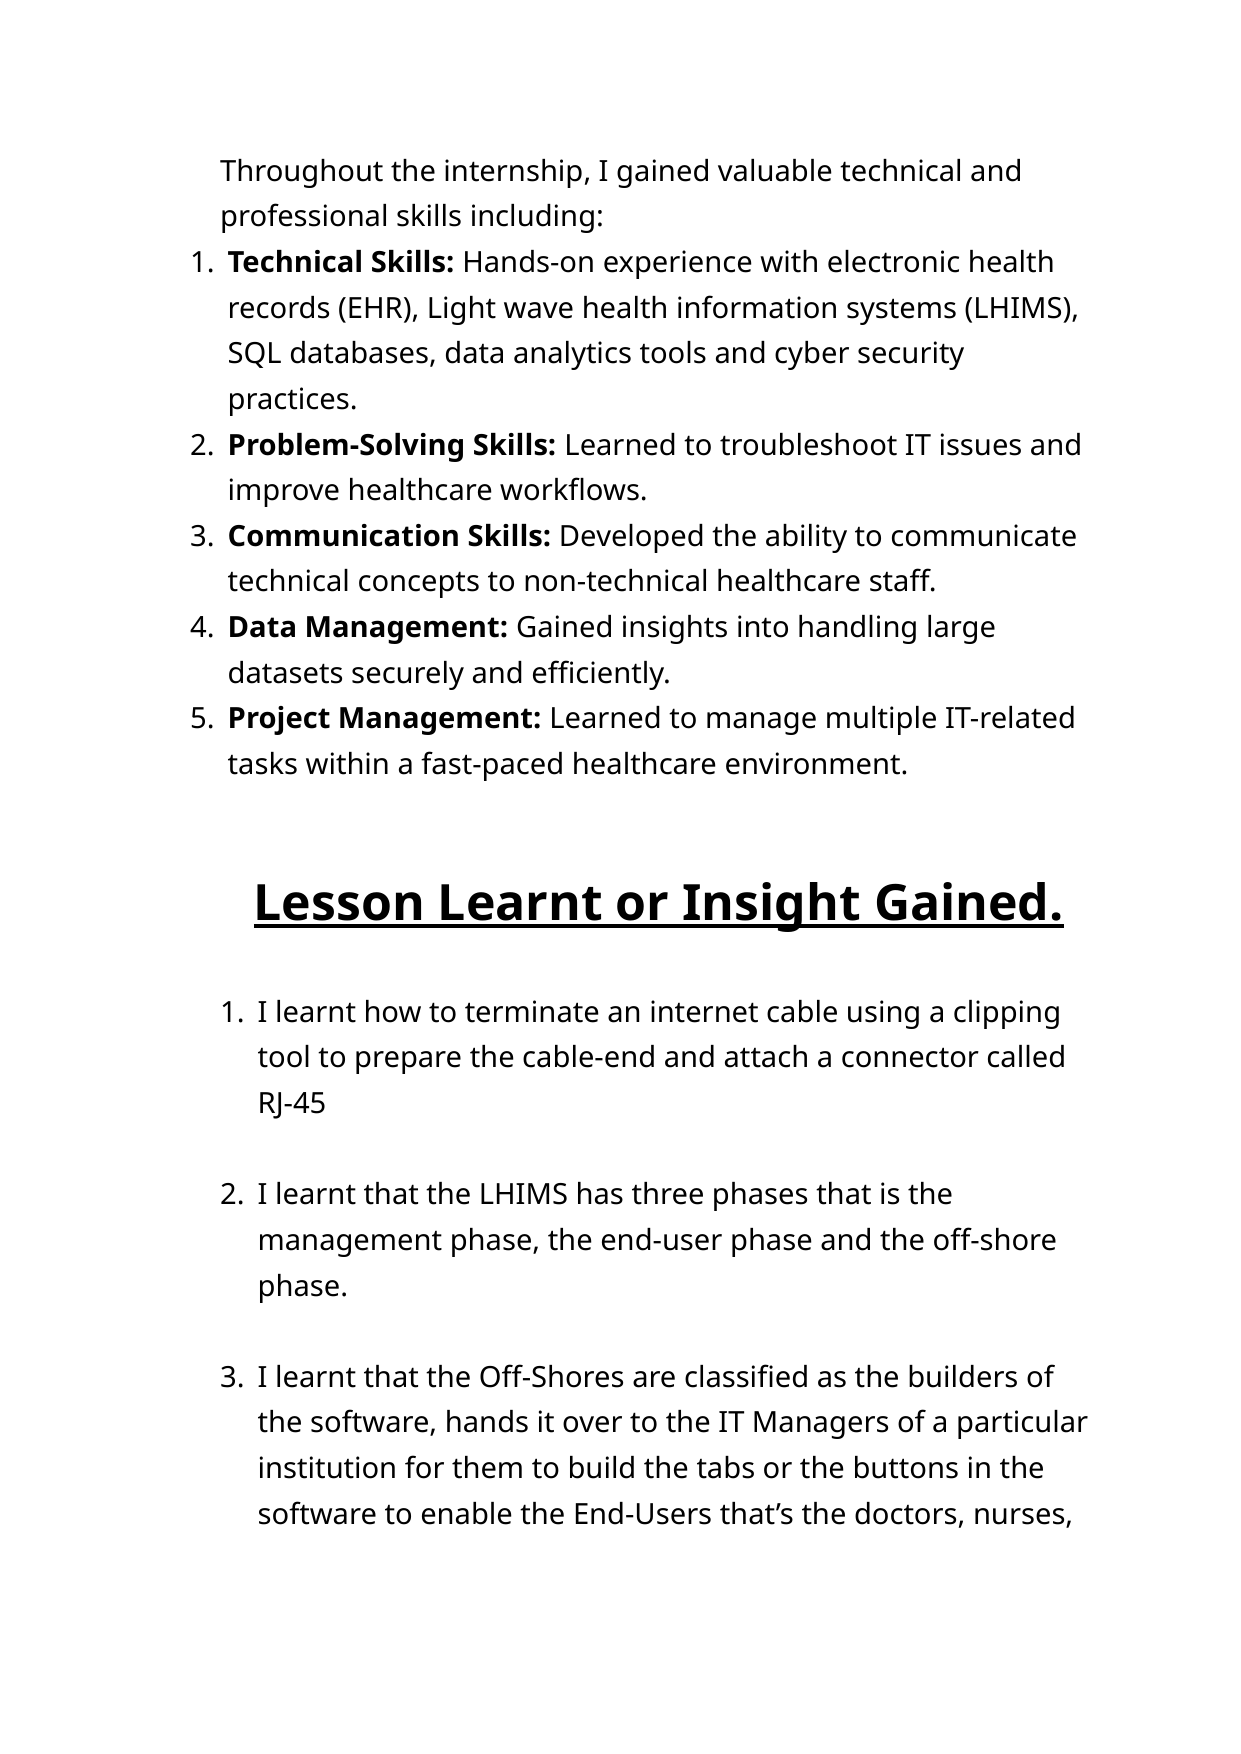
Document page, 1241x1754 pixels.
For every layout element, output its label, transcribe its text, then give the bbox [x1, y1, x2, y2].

list Lesson Learnt or Insight Gained. [227, 867, 1090, 935]
list Problem-Solving Skills: Learned to troubleshoot IT issues and improve healthcare workflows. [190, 424, 1090, 509]
list I learnt that the LHIMS has three phases that is the management phase, the end-user phase and the off-shore phase. [220, 1173, 1090, 1304]
list Data Management: Gained insights into handling large datasets securely and efficiently. [190, 606, 1090, 692]
list Technical Skills: Hands-on experience with electronic health records (EHR), Light wave health information systems (LHIMS), SQL databases, data analytics tools and cyber security practices. [190, 241, 1090, 418]
list I learnt how to terminate an internet cable using a clipping tool to prepare the cable-end and attach a connector called RJ-45 [220, 991, 1090, 1122]
list Communication Skills: Developed the ability to communicate technical concepts to non-technical healthcare staff. [190, 515, 1090, 600]
list Throughout the internship, I gained valuable technical and professional skills including: [220, 150, 1090, 235]
list Project Management: Learned to manage multiple IT-related tasks within a fast-paced healthcare environment. [190, 697, 1090, 783]
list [220, 1356, 1090, 1533]
